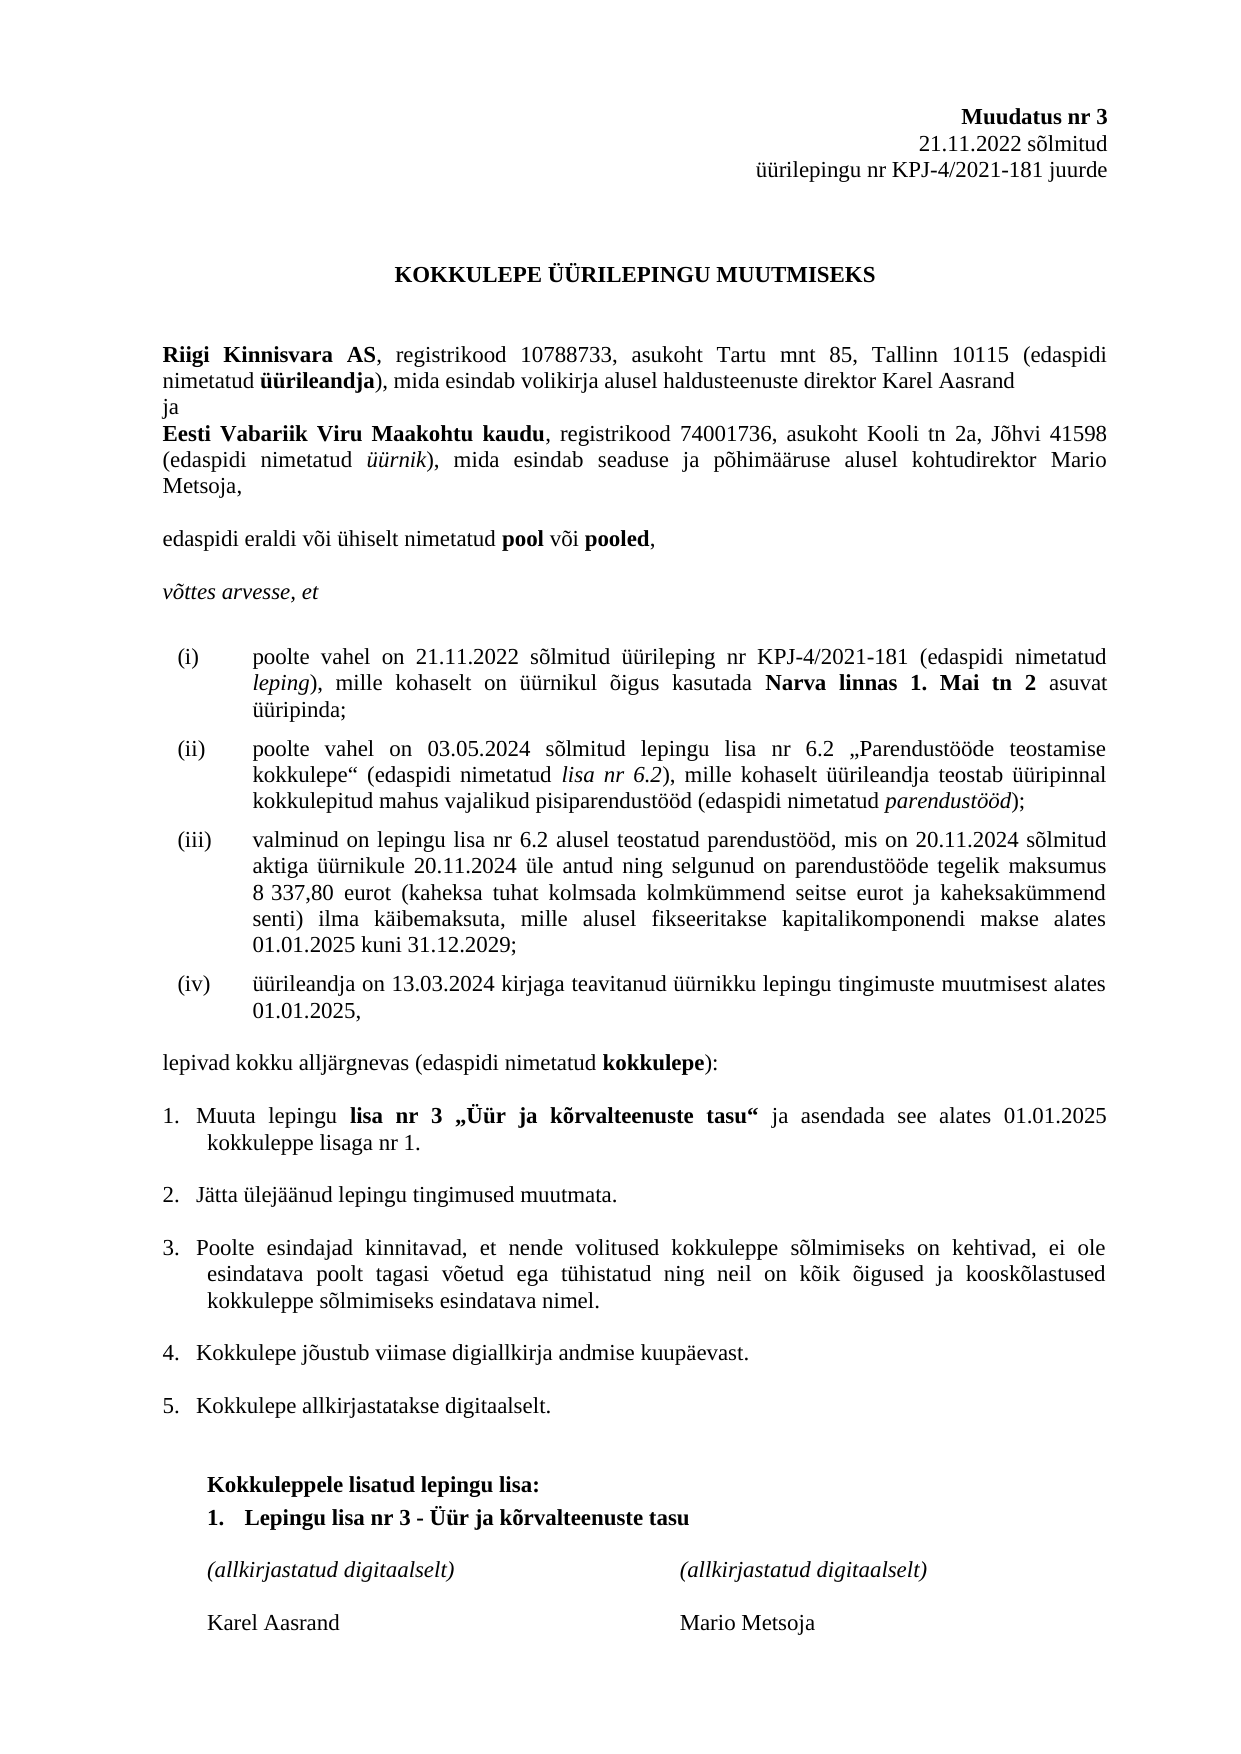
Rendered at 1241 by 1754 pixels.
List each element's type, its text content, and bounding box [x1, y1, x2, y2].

text edaspidi eraldi või ühiselt nimetatud pool või pooled, [162, 525, 1107, 551]
list Muuta lepingu lisa nr 3 „Üür ja kõrvalteenuste tasu“ ja asendada see alates 01.01.2025 kokkuleppe lisaga nr 1. [162, 1102, 1107, 1155]
text ja [162, 393, 1107, 420]
text 21.11.2022 sõlmitud [162, 130, 1107, 156]
text (allkirjastatud digitaalselt) (allkirjastatud digitaalselt) [162, 1556, 1107, 1583]
text võttes arvesse, et [162, 578, 1107, 604]
list Kokkulepe allkirjastatakse digitaalselt. [162, 1392, 1107, 1418]
list Kokkulepe jõustub viimase digiallkirja andmise kuupäevast. [162, 1339, 1107, 1366]
list Lepingu lisa nr 3 - Üür ja kõrvalteenuste tasu [207, 1504, 1107, 1530]
text Kokkuleppele lisatud lepingu lisa: [207, 1471, 1107, 1497]
text Riigi Kinnisvara AS, registrikood 10788733, asukoht Tartu mnt 85, Tallinn 10115 (edaspidi nimetatud üürileandja), mida esindab volikirja alusel haldusteenuste direktor Karel Aasrand [162, 341, 1107, 393]
text Eesti Vabariik Viru Maakohtu kaudu, registrikood 74001736, asukoht Kooli tn 2a, Jõhvi 41598 (edaspidi nimetatud üürnik), mida esindab seaduse ja põhimääruse alusel kohtudirektor Mario Metsoja, [162, 420, 1107, 499]
list poolte vahel on 03.05.2024 sõlmitud lepingu lisa nr 6.2 „Parendustööde teostamise kokkulepe“ (edaspidi nimetatud lisa nr 6.2), mille kohaselt üürileandja teostab üüripinnal kokkulepitud mahus vajalikud pisiparendustööd (edaspidi nimetatud parendustööd); [177, 734, 1107, 814]
text Karel Aasrand Mario Metsoja [162, 1609, 1107, 1636]
list Jätta ülejäänud lepingu tingimused muutmata. [162, 1181, 1107, 1208]
text lepivad kokku alljärgnevas (edaspidi nimetatud kokkulepe): [162, 1049, 1107, 1076]
list Poolte esindajad kinnitavad, et nende volitused kokkuleppe sõlmimiseks on kehtivad, ei ole esindatava poolt tagasi võetud ega tühistatud ning neil on kõik õigused ja kooskõlastused kokkuleppe sõlmimiseks esindatava nimel. [162, 1234, 1107, 1313]
list üürileandja on 13.03.2024 kirjaga teavitanud üürnikku lepingu tingimuste muutmisest alates 01.01.2025, [177, 970, 1107, 1023]
text KOKKULEPE ÜÜRILEPINGU MUUTMISEKS [162, 262, 1107, 288]
list poolte vahel on 21.11.2022 sõlmitud üürileping nr KPJ-4/2021-181 (edaspidi nimetatud leping), mille kohaselt on üürnikul õigus kasutada Narva linnas 1. Mai tn 2 asuvat üüripinda; [177, 643, 1107, 722]
text Muudatus nr 3 [162, 103, 1107, 130]
text üürilepingu nr KPJ-4/2021-181 juurde [162, 156, 1107, 182]
list valminud on lepingu lisa nr 6.2 alusel teostatud parendustööd, mis on 20.11.2024 sõlmitud aktiga üürnikule 20.11.2024 üle antud ning selgunud on parendustööde tegelik maksumus 8º337,80 eurot (kaheksa tuhat kolmsada kolmkümmend seitse eurot ja kaheksakümmend senti) ilma käibemaksuta, mille alusel fikseeritakse kapitalikomponendi makse alates 01.01.2025 kuni 31.12.2029; [177, 826, 1107, 958]
